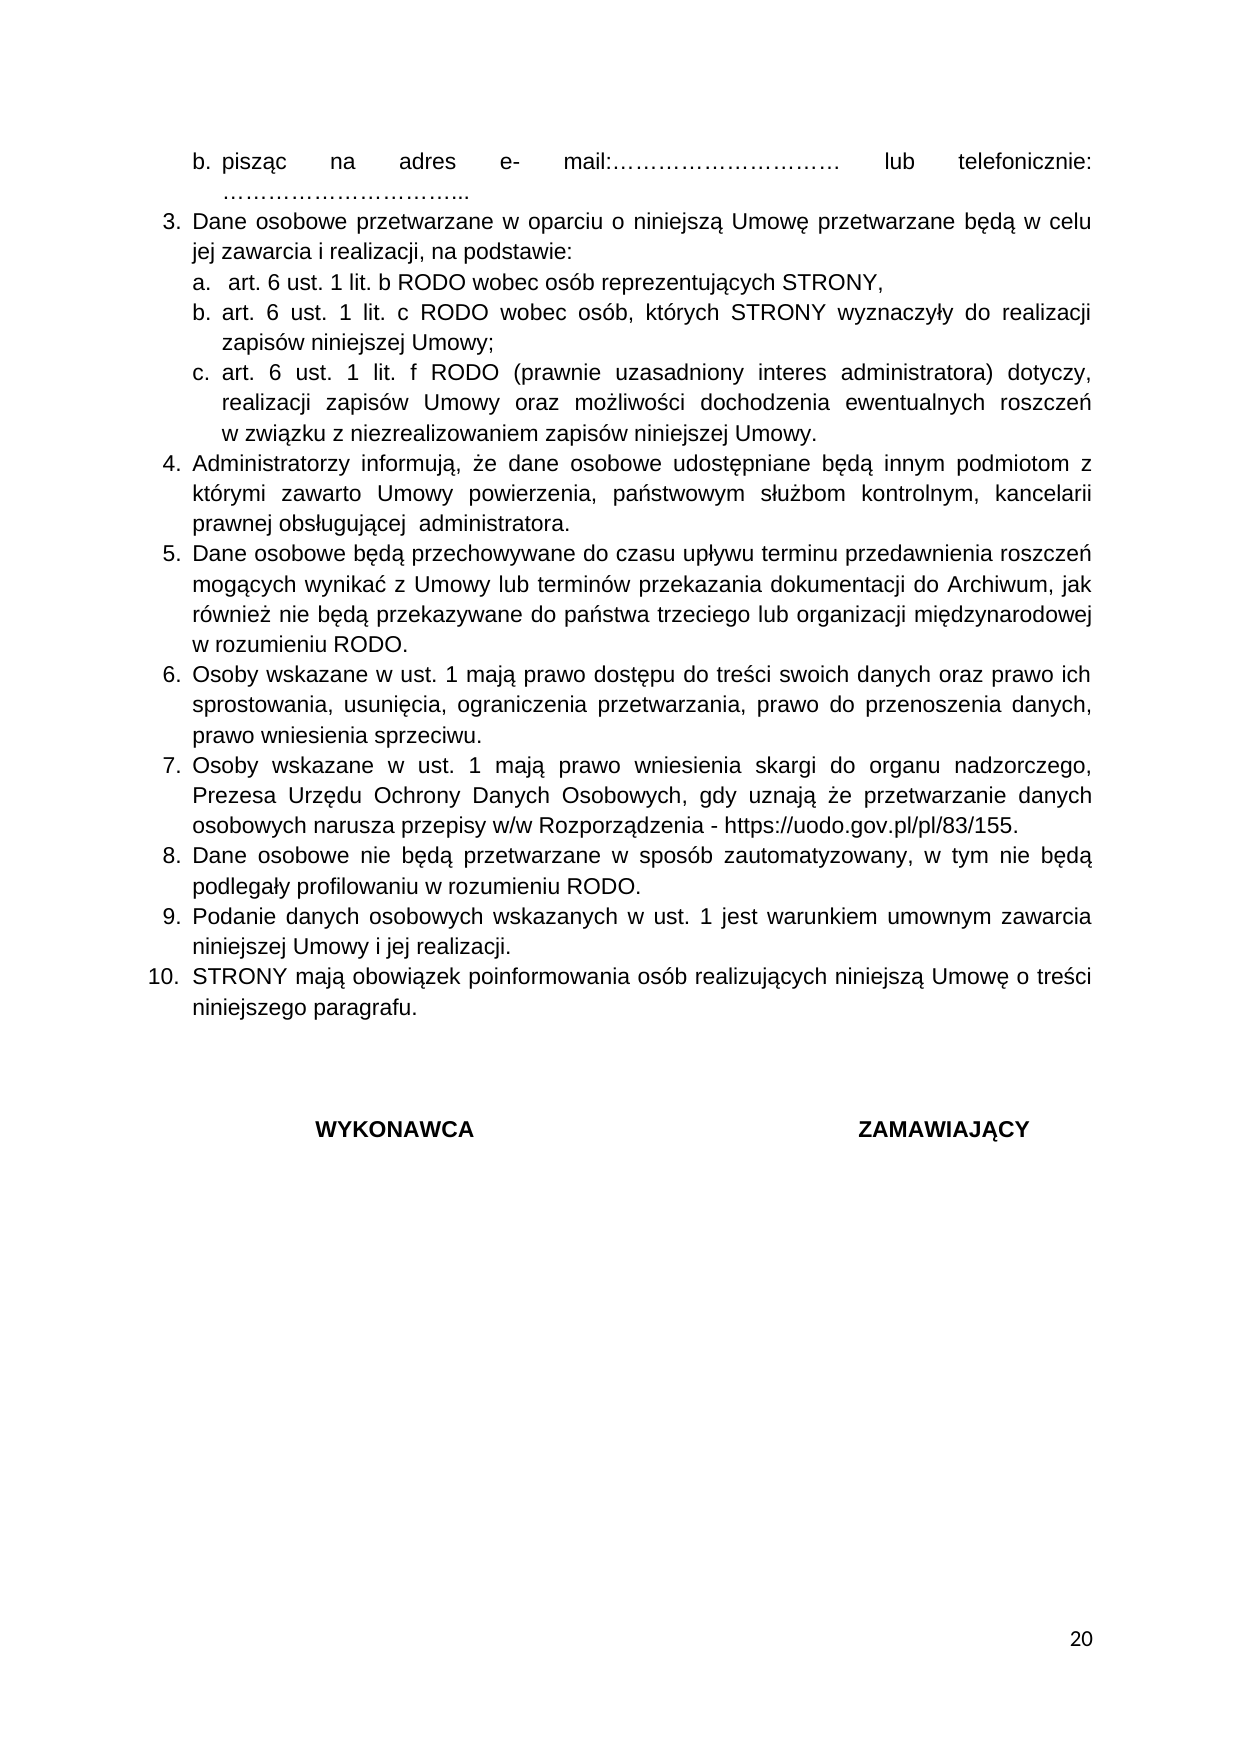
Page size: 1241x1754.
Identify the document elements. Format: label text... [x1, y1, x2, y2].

list Administratorzy informują, że dane osobowe udostępniane będą innym podmiotom z którymi zawarto Umowy powierzenia, państwowym służbom kontrolnym, kancelarii prawnej obsługującej administratora. [162, 450, 1093, 536]
list Dane osobowe będą przechowywane do czasu upływu terminu przedawnienia roszczeń mogących wynikać z Umowy lub terminów przekazania dokumentacji do Archiwum, jak również nie będą przekazywane do państwa trzeciego lub organizacji międzynarodowej w rozumieniu RODO. [162, 540, 1093, 657]
list Podanie danych osobowych wskazanych w ust. 1 jest warunkiem umownym zawarcia niniejszej Umowy i jej realizacji. [162, 903, 1093, 959]
list Dane osobowe przetwarzane w oparciu o niniejszą Umowę przetwarzane będą w celu jej zawarcia i realizacji, na podstawie: [162, 208, 1093, 264]
list Osoby wskazane w ust. 1 mają prawo dostępu do treści swoich danych oraz prawo ich sprostowania, usunięcia, ograniczenia przetwarzania, prawo do przenoszenia danych, prawo wniesienia sprzeciwu. [162, 661, 1093, 748]
list art. 6 ust. 1 lit. c RODO wobec osób, których STRONY wyznaczyły do realizacji zapisów niniejszej Umowy; [192, 299, 1093, 355]
list STRONY mają obowiązek poinformowania osób realizujących niniejszą Umowę o treści niniejszego paragrafu. [148, 963, 1093, 1020]
list art. 6 ust. 1 lit. b RODO wobec osób reprezentujących STRONY, [192, 268, 1093, 295]
list pisząc na adres e- mail:………………………… lub telefonicznie: …………………………... [192, 148, 1093, 204]
list Dane osobowe nie będą przetwarzane w sposób zautomatyzowany, w tym nie będą podlegały profilowaniu w rozumieniu RODO. [162, 842, 1093, 899]
list art. 6 ust. 1 lit. f RODO (prawnie uzasadniony interes administratora) dotyczy, realizacji zapisów Umowy oraz możliwości dochodzenia ewentualnych roszczeń w związku z niezrealizowaniem zapisów niniejszej Umowy. [192, 359, 1093, 446]
text WYKONAWCA ZAMAWIAJĄCY [162, 1116, 1093, 1143]
list Osoby wskazane w ust. 1 mają prawo wniesienia skargi do organu nadzorczego, Prezesa Urzędu Ochrony Danych Osobowych, gdy uznają że przetwarzanie danych osobowych narusza przepisy w/w Rozporządzenia - https://uodo.gov.pl/pl/83/155. [162, 752, 1093, 838]
